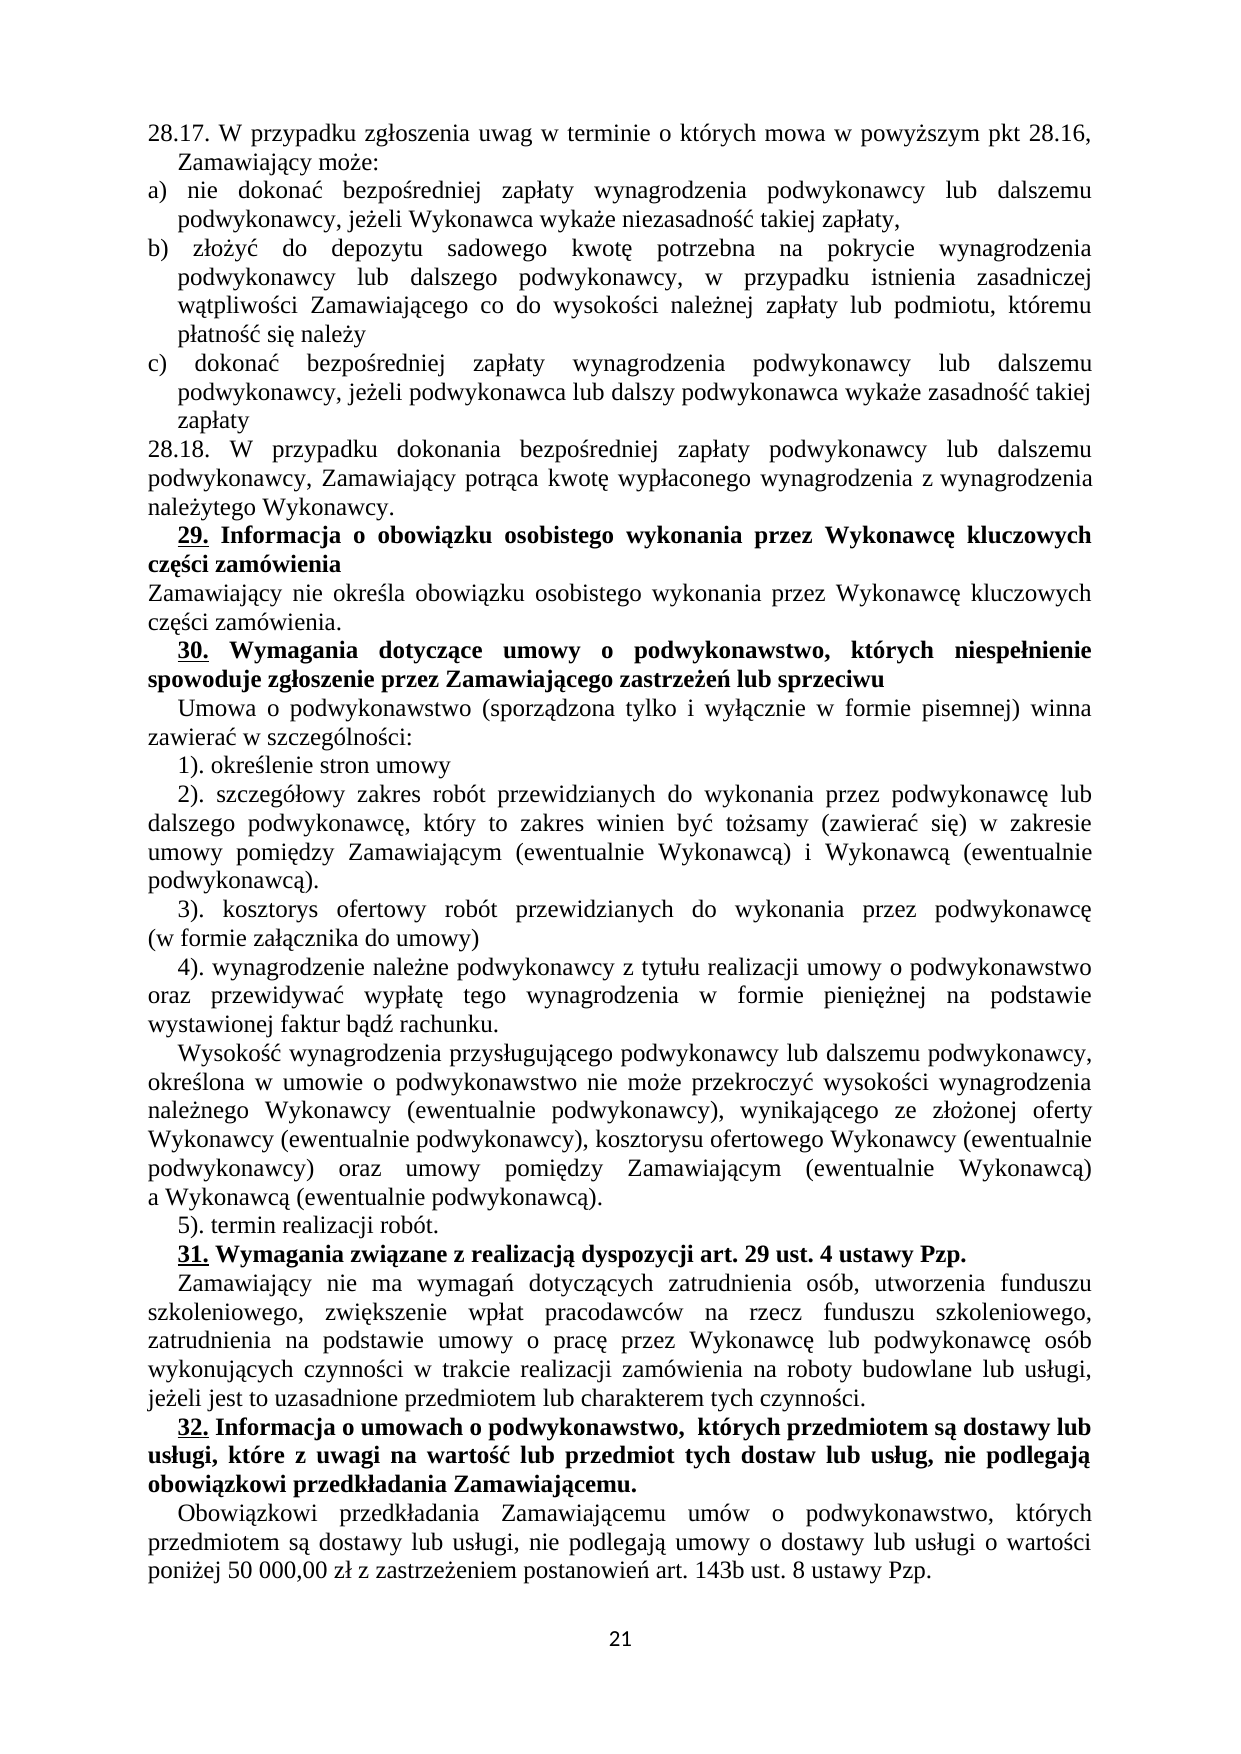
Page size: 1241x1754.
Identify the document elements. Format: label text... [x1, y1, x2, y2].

text Wysokość wynagrodzenia przysługującego podwykonawcy lub dalszemu podwykonawcy, określona w umowie o podwykonawstwo nie może przekroczyć wysokości wynagrodzenia należnego Wykonawcy (ewentualnie podwykonawcy), wynikającego ze złożonej oferty Wykonawcy (ewentualnie podwykonawcy), kosztorysu ofertowego Wykonawcy (ewentualnie podwykonawcy) oraz umowy pomiędzy Zamawiającym (ewentualnie Wykonawcą) a Wykonawcą (ewentualnie podwykonawcą). [148, 1038, 1093, 1211]
text 29. Informacja o obowiązku osobistego wykonania przez Wykonawcę kluczowych części zamówienia [148, 521, 1093, 578]
text b) złożyć do depozytu sadowego kwotę potrzebna na pokrycie wynagrodzenia podwykonawcy lub dalszego podwykonawcy, w przypadku istnienia zasadniczej wątpliwości Zamawiającego co do wysokości należnej zapłaty lub podmiotu, któremu płatność się należy [148, 233, 1093, 348]
text a) nie dokonać bezpośredniej zapłaty wynagrodzenia podwykonawcy lub dalszemu podwykonawcy, jeżeli Wykonawca wykaże niezasadność takiej zapłaty, [148, 176, 1093, 233]
text 2). szczegółowy zakres robót przewidzianych do wykonania przez podwykonawcę lub dalszego podwykonawcę, który to zakres winien być tożsamy (zawierać się) w zakresie umowy pomiędzy Zamawiającym (ewentualnie Wykonawcą) i Wykonawcą (ewentualnie podwykonawcą). [148, 779, 1093, 894]
text 30. Wymagania dotyczące umowy o podwykonawstwo, których niespełnienie spowoduje zgłoszenie przez Zamawiającego zastrzeżeń lub sprzeciwu [148, 636, 1093, 693]
text 1). określenie stron umowy [148, 751, 1093, 779]
text Zamawiający nie ma wymagań dotyczących zatrudnienia osób, utworzenia funduszu szkoleniowego, zwiększenie wpłat pracodawców na rzecz funduszu szkoleniowego, zatrudnienia na podstawie umowy o pracę przez Wykonawcę lub podwykonawcę osób wykonujących czynności w trakcie realizacji zamówienia na roboty budowlane lub usługi, jeżeli jest to uzasadnione przedmiotem lub charakterem tych czynności. [148, 1268, 1093, 1412]
text 31. Wymagania związane z realizacją dyspozycji art. 29 ust. 4 ustawy Pzp. [148, 1239, 1093, 1268]
text 28.17. W przypadku zgłoszenia uwag w terminie o których mowa w powyższym pkt 28.16, Zamawiający może: [148, 118, 1093, 176]
text Obowiązkowi przedkładania Zamawiającemu umów o podwykonawstwo, których przedmiotem są dostawy lub usługi, nie podlegają umowy o dostawy lub usługi o wartości poniżej 50 000,00 zł z zastrzeżeniem postanowień art. 143b ust. 8 ustawy Pzp. [148, 1498, 1093, 1584]
text 28.18. W przypadku dokonania bezpośredniej zapłaty podwykonawcy lub dalszemu podwykonawcy, Zamawiający potrąca kwotę wypłaconego wynagrodzenia z wynagrodzenia należytego Wykonawcy. [148, 434, 1093, 521]
text 4). wynagrodzenie należne podwykonawcy z tytułu realizacji umowy o podwykonawstwo oraz przewidywać wypłatę tego wynagrodzenia w formie pieniężnej na podstawie wystawionej faktur bądź rachunku. [148, 952, 1093, 1038]
text c) dokonać bezpośredniej zapłaty wynagrodzenia podwykonawcy lub dalszemu podwykonawcy, jeżeli podwykonawca lub dalszy podwykonawca wykaże zasadność takiej zapłaty [148, 348, 1093, 434]
text Zamawiający nie określa obowiązku osobistego wykonania przez Wykonawcę kluczowych części zamówienia. [148, 578, 1093, 636]
text Umowa o podwykonawstwo (sporządzona tylko i wyłącznie w formie pisemnej) winna zawierać w szczególności: [148, 693, 1093, 751]
text 32. Informacja o umowach o podwykonawstwo, których przedmiotem są dostawy lub usługi, które z uwagi na wartość lub przedmiot tych dostaw lub usług, nie podlegają obowiązkowi przedkładania Zamawiającemu. [148, 1412, 1093, 1498]
text 5). termin realizacji robót. [148, 1211, 1093, 1239]
text 3). kosztorys ofertowy robót przewidzianych do wykonania przez podwykonawcę (w formie załącznika do umowy) [148, 894, 1093, 952]
